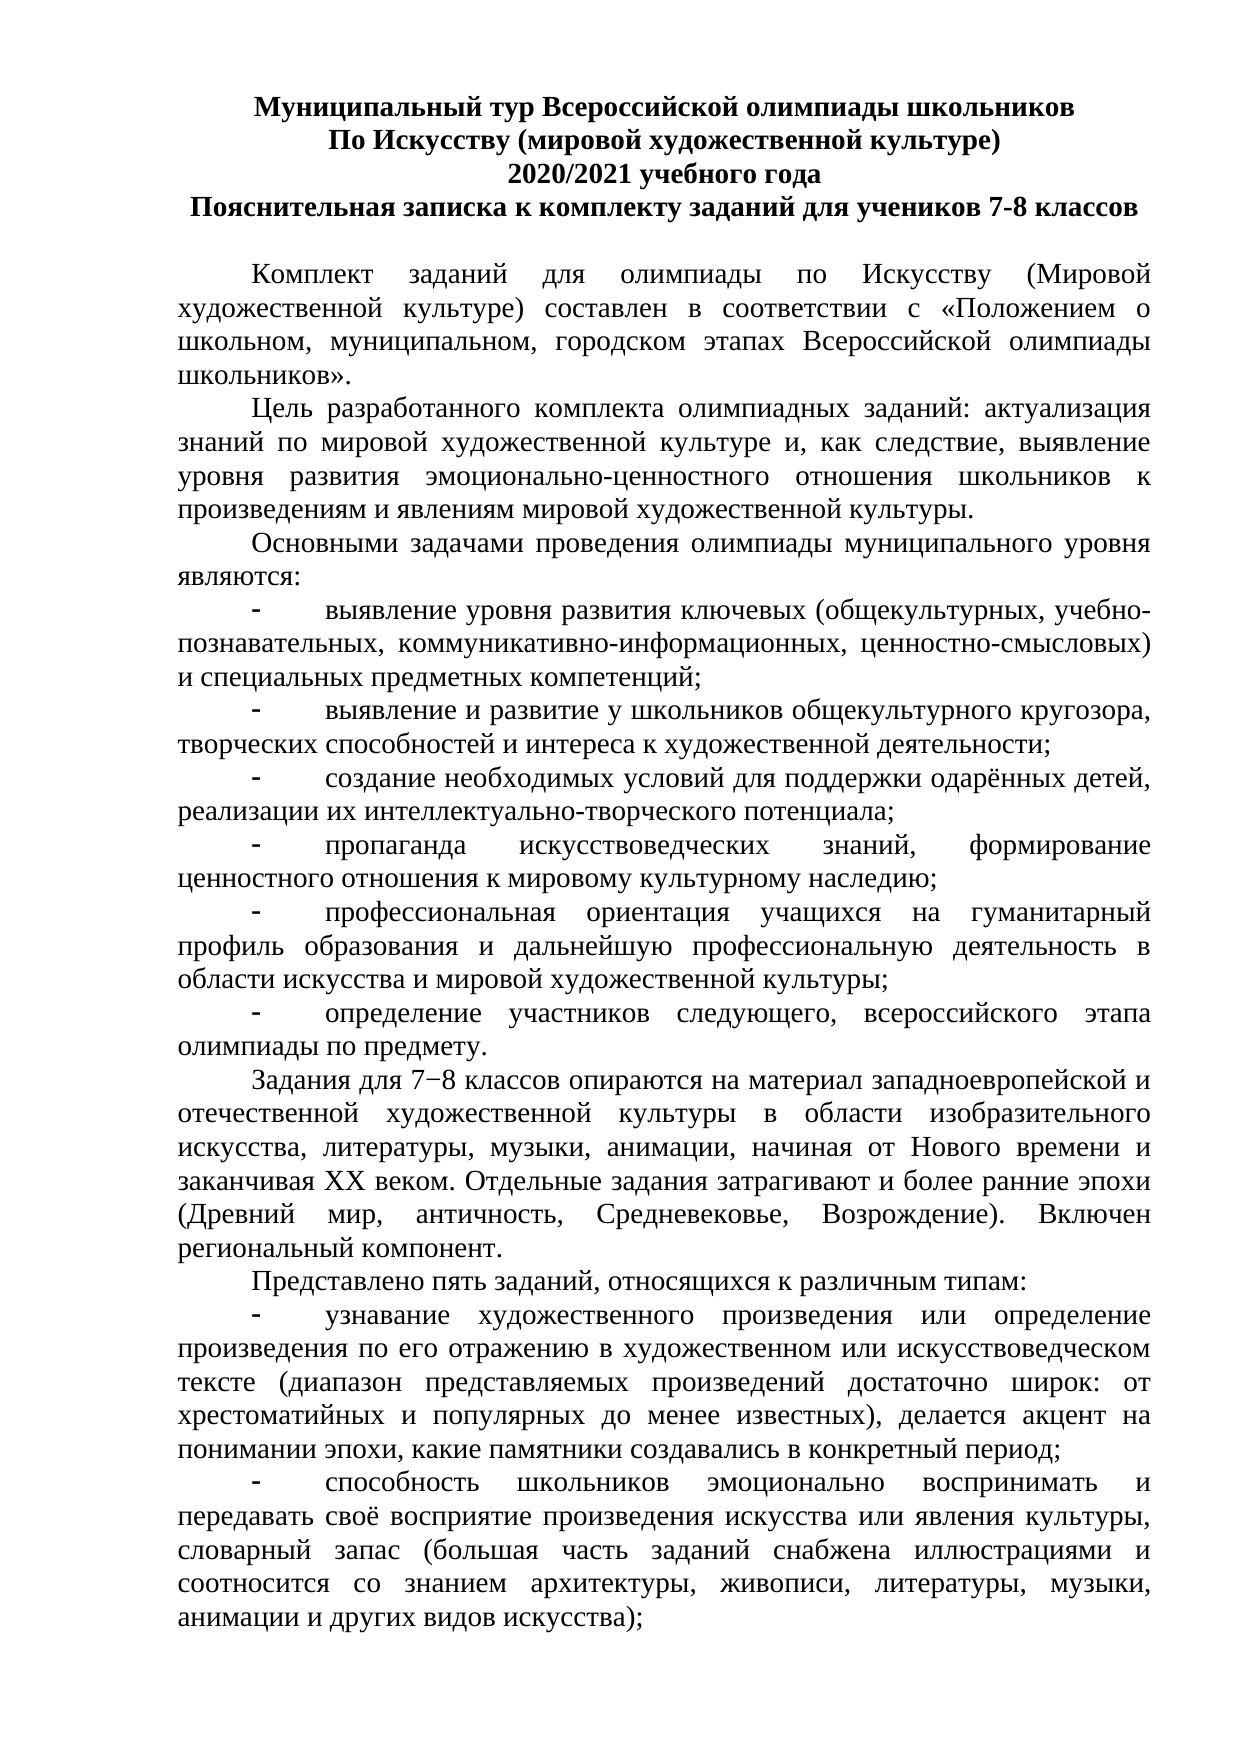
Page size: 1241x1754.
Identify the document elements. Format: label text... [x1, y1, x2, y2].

text Представлено пять заданий, относящихся к различным типам: [177, 1263, 1152, 1297]
list профессиональная ориентация учащихся на гуманитарный профиль образования и дальнейшую профессиональную деятельность в области искусства и мировой художественной культуры; [177, 894, 1152, 995]
text 2020/2021 учебного года [177, 156, 1152, 189]
list создание необходимых условий для поддержки одарённых детей, реализации их интеллектуально-творческого потенциала; [177, 760, 1152, 827]
list пропаганда искусствоведческих знаний, формирование ценностного отношения к мировому культурному наследию; [177, 827, 1152, 894]
text Цель разработанного комплекта олимпиадных заданий: актуализация знаний по мировой художественной культуре и, как следствие, выявление уровня развития эмоционально-ценностного отношения школьников к произведениям и явлениям мировой художественной культуры. [177, 391, 1152, 525]
text Пояснительная записка к комплекту заданий для учеников 7-8 классов [177, 189, 1152, 223]
list выявление уровня развития ключевых (общекультурных, учебно-познавательных, коммуникативно-информационных, ценностно-смысловых) и специальных предметных компетенций; [177, 592, 1152, 692]
list способность школьников эмоционально воспринимать и передавать своё восприятие произведения искусства или явления культуры, словарный запас (большая часть заданий снабжена иллюстрациями и соотносится со знанием архитектуры, живописи, литературы, музыки, анимации и других видов искусства); [177, 1464, 1152, 1632]
text Комплект заданий для олимпиады по Искусству (Мировой художественной культуре) составлен в соответствии с «Положением о школьном, муниципальном, городском этапах Всероссийской олимпиады школьников». [177, 256, 1152, 391]
text Задания для 7−8 классов опираются на материал западноевропейской и отечественной художественной культуры в области изобразительного искусства, литературы, музыки, анимации, начиная от Нового времени и заканчивая ХХ веком. Отдельные задания затрагивают и более ранние эпохи (Древний мир, античность, Средневековье, Возрождение). Включен региональный компонент. [177, 1062, 1152, 1263]
list определение участников следующего, всероссийского этапа олимпиады по предмету. [177, 995, 1152, 1062]
text Муниципальный тур Всероссийской олимпиады школьников [177, 89, 1152, 122]
text По Искусству (мировой художественной культуре) [177, 122, 1152, 156]
list узнавание художественного произведения или определение произведения по его отражению в художественном или искусствоведческом тексте (диапазон представляемых произведений достаточно широк: от хрестоматийных и популярных до менее известных), делается акцент на понимании эпохи, какие памятники создавались в конкретный период; [177, 1297, 1152, 1464]
list выявление и развитие у школьников общекультурного кругозора, творческих способностей и интереса к художественной деятельности; [177, 692, 1152, 760]
text Основными задачами проведения олимпиады муниципального уровня являются: [177, 525, 1152, 592]
